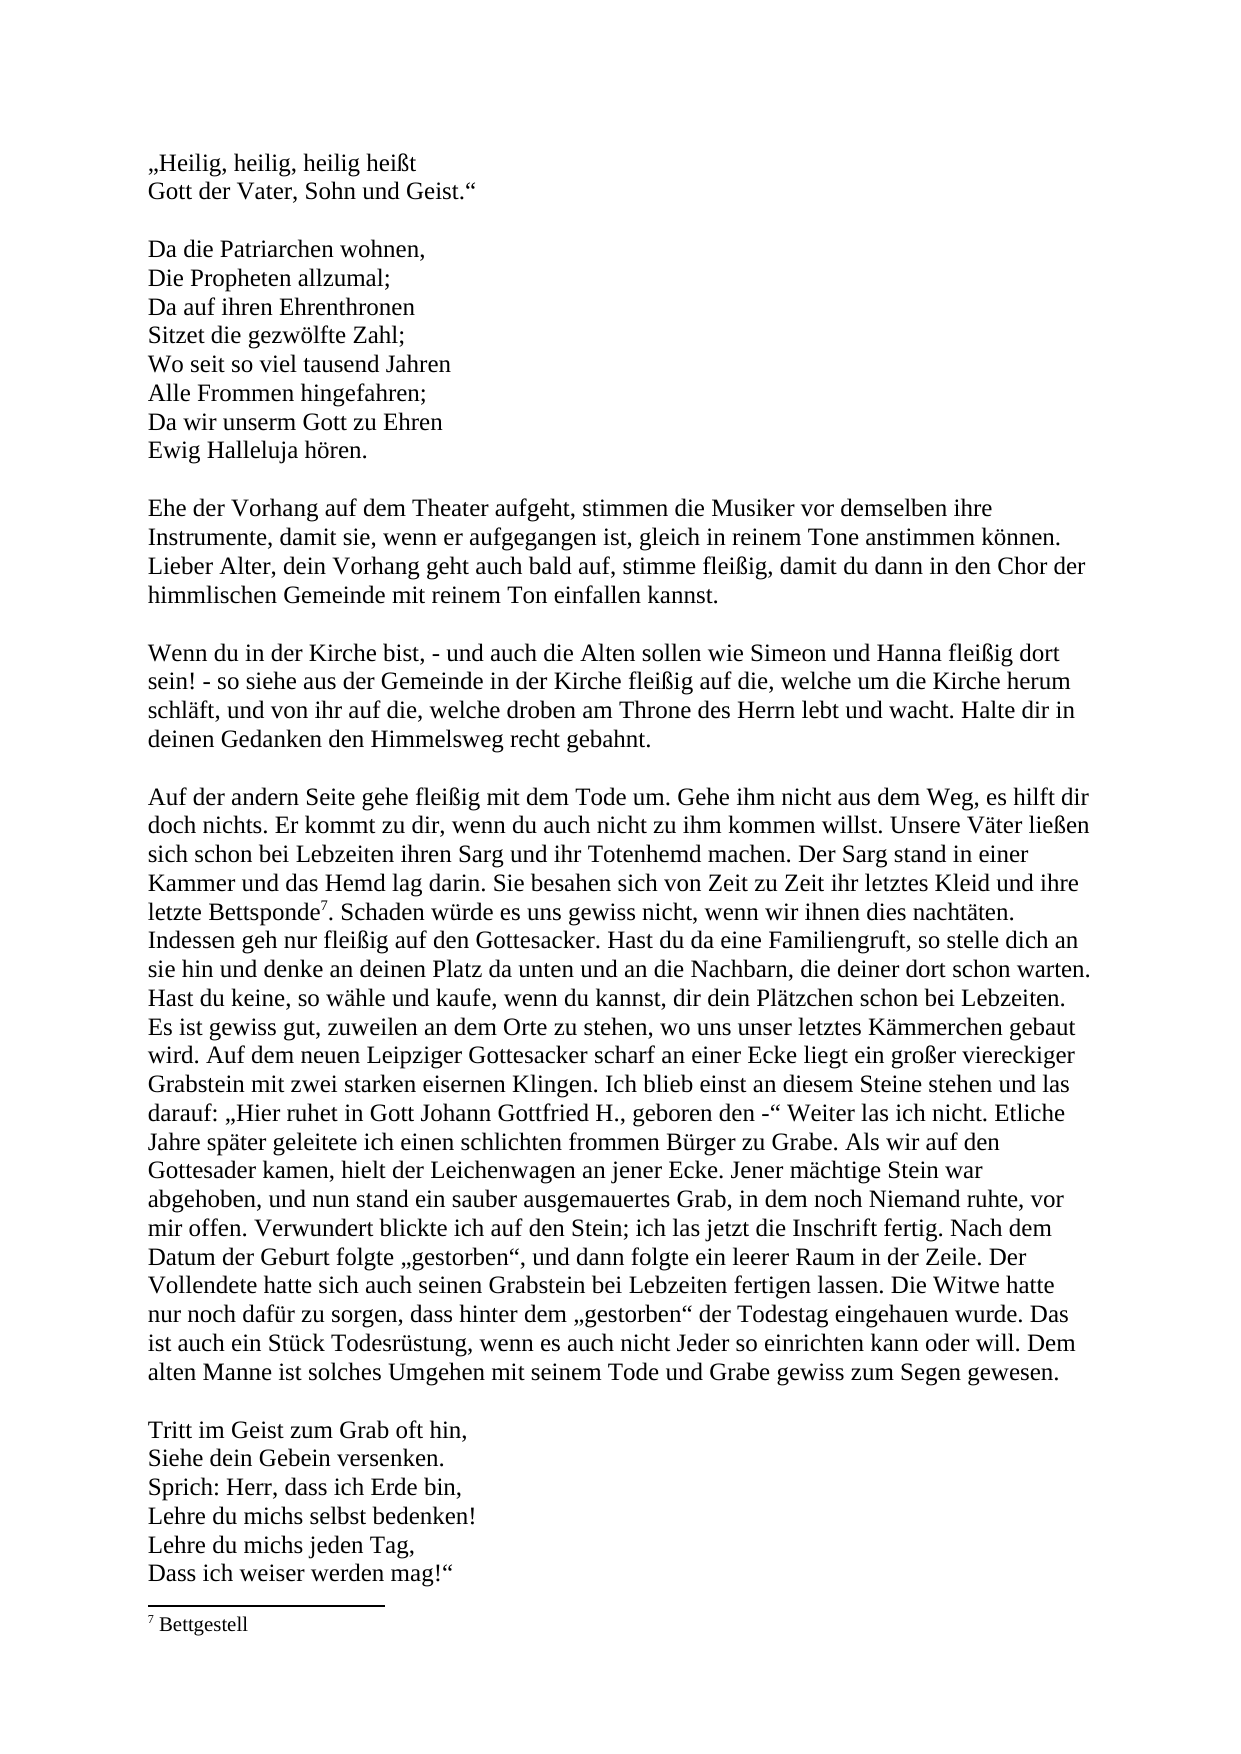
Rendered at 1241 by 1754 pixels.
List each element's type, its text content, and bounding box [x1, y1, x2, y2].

text Auf der andern Seite gehe fleißig mit dem Tode um. Gehe ihm nicht aus dem Weg, es hilft dir doch nichts. Er kommt zu dir, wenn du auch nicht zu ihm kommen willst. Unsere Väter ließen sich schon bei Lebzeiten ihren Sarg und ihr Totenhemd machen. Der Sarg stand in einer Kammer und das Hemd lag darin. Sie besahen sich von Zeit zu Zeit ihr letztes Kleid und ihre letzte Bettsponde. Schaden würde es uns gewiss nicht, wenn wir ihnen dies nachtäten. Indessen geh nur fleißig auf den Gottesacker. Hast du da eine Familiengruft, so stelle dich an sie hin und denke an deinen Platz da unten und an die Nachbarn, die deiner dort schon warten. Hast du keine, so wähle und kaufe, wenn du kannst, dir dein Plätzchen schon bei Lebzeiten. Es ist gewiss gut, zuweilen an dem Orte zu stehen, wo uns unser letztes Kämmerchen gebaut wird. Auf dem neuen Leipziger Gottesacker scharf an einer Ecke liegt ein großer viereckiger Grabstein mit zwei starken eisernen Klingen. Ich blieb einst an diesem Steine stehen und las darauf: „Hier ruhet in Gott Johann Gottfried H., geboren den -“ Weiter las ich nicht. Etliche Jahre später geleitete ich einen schlichten frommen Bürger zu Grabe. Als wir auf den Gottesader kamen, hielt der Leichenwagen an jener Ecke. Jener mächtige Stein war abgehoben, und nun stand ein sauber ausgemauertes Grab, in dem noch Niemand ruhte, vor mir offen. Verwundert blickte ich auf den Stein; ich las jetzt die Inschrift fertig. Nach dem Datum der Geburt folgte „gestorben“, und dann folgte ein leerer Raum in der Zeile. Der Vollendete hatte sich auch seinen Grabstein bei Lebzeiten fertigen lassen. Die Witwe hatte nur noch dafür zu sorgen, dass hinter dem „gestorben“ der Todestag eingehauen wurde. Das ist auch ein Stück Todesrüstung, wenn es auch nicht Jeder so einrichten kann oder will. Dem alten Manne ist solches Umgehen mit seinem Tode und Grabe gewiss zum Segen gewesen. [148, 782, 1093, 1386]
text Ehe der Vorhang auf dem Theater aufgeht, stimmen die Musiker vor demselben ihre Instrumente, damit sie, wenn er aufgegangen ist, gleich in reinem Tone anstimmen können. Lieber Alter, dein Vorhang geht auch bald auf, stimme fleißig, damit du dann in den Chor der himmlischen Gemeinde mit reinem Ton einfallen kannst. [148, 493, 1093, 608]
text Tritt im Geist zum Grab oft hin, Siehe dein Gebein versenken. Sprich: Herr, dass ich Erde bin, Lehre du michs selbst bedenken! Lehre du michs jeden Tag, Dass ich weiser werden mag!“ [148, 1415, 1093, 1587]
text Da die Patriarchen wohnen, Die Propheten allzumal; Da auf ihren Ehrenthronen Sitzet die gezwölfte Zahl; Wo seit so viel tausend Jahren Alle Frommen hingefahren; Da wir unserm Gott zu Ehren Ewig Halleluja hören. [148, 234, 1093, 464]
text Wenn du in der Kirche bist, - und auch die Alten sollen wie Simeon und Hanna fleißig dort sein! - so siehe aus der Gemeinde in der Kirche fleißig auf die, welche um die Kirche herum schläft, und von ihr auf die, welche droben am Throne des Herrn lebt und wacht. Halte dir in deinen Gedanken den Himmelsweg recht gebahnt. [148, 638, 1093, 753]
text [148, 148, 1093, 205]
